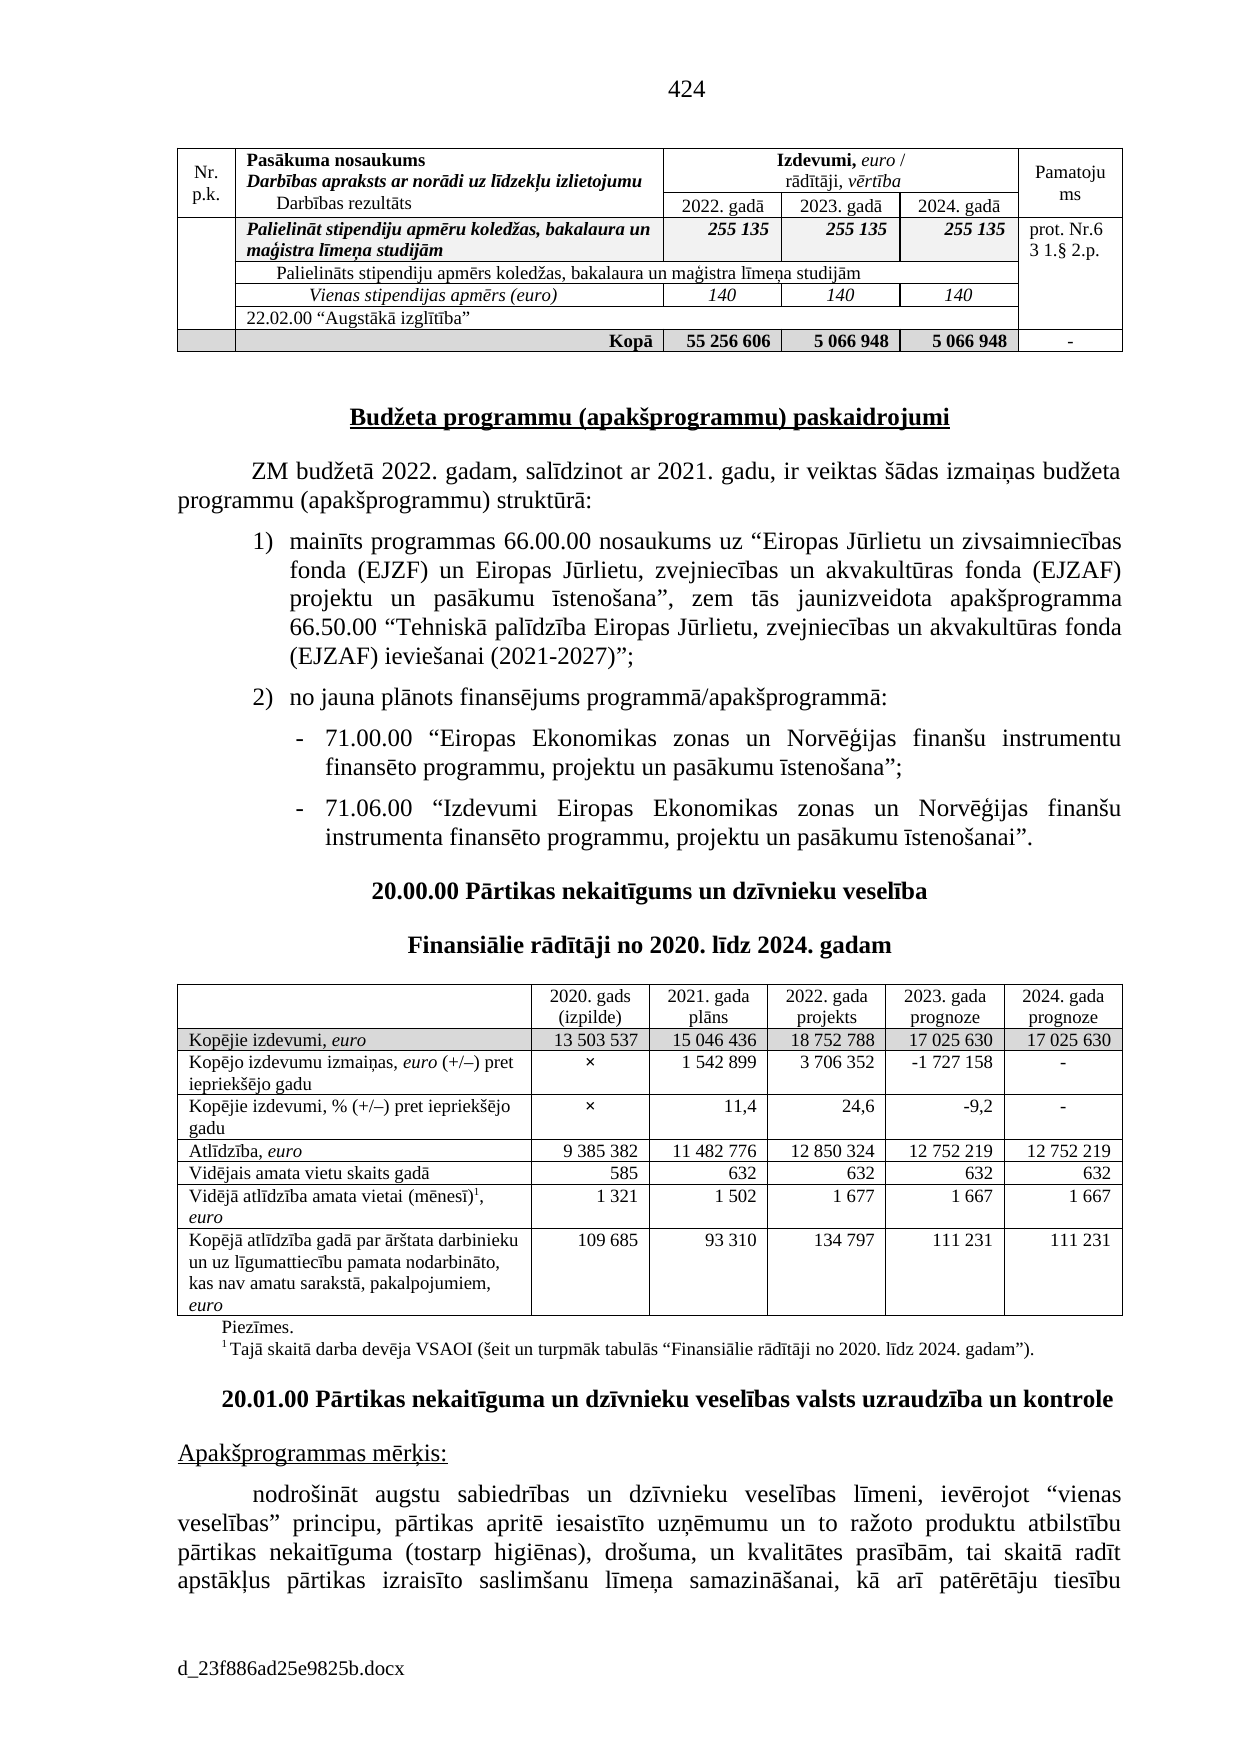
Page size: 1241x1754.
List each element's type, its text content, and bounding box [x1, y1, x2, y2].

table_cell - [1019, 330, 1122, 351]
table_cell 22.02.00 “Augstākā izglītība” [236, 307, 1018, 328]
list 71.06.00 “Izdevumi Eiropas Ekonomikas zonas un Norvēģijas finanšu instrumenta finansēto programmu, projektu un pasākumu īstenošanai”. [295, 793, 1122, 851]
table_header 2022. gada projekts [768, 985, 885, 1028]
table_cell 11,4 [650, 1095, 767, 1138]
table_cell Kopā [236, 330, 663, 351]
text 20.00.00 Pārtikas nekaitīgums un dzīvnieku veselība [177, 876, 1122, 905]
table_cell 1 667 [886, 1185, 1004, 1228]
table_cell - [1005, 1095, 1122, 1138]
text Budžeta programmu (apakšprogrammu) paskaidrojumi [177, 402, 1122, 431]
table_cell × [532, 1095, 649, 1138]
table_cell 5 066 948 [901, 330, 1018, 351]
table_cell 632 [1005, 1162, 1122, 1184]
table_cell Kopējie izdevumi, % (+/–) pret iepriekšējo gadu [178, 1095, 531, 1138]
table_cell 140 [664, 284, 781, 306]
text 20.01.00 Pārtikas nekaitīguma un dzīvnieku veselības valsts uzraudzība un kontrole [177, 1384, 1122, 1413]
table_cell 134 797 [768, 1229, 885, 1315]
table_cell Kopējā atlīdzība gadā par ārštata darbinieku un uz līgumattiecību pamata nodarbināto, kas nav amatu sarakstā, pakalpojumiem, euro [178, 1229, 531, 1315]
table_cell Vidējā atlīdzība amata vietai (mēnesī)1, euro [178, 1185, 531, 1228]
table_cell Kopējie izdevumi, euro [178, 1029, 531, 1050]
text ZM budžetā 2022. gadam, salīdzinot ar 2021. gadu, ir veiktas šādas izmaiņas budžeta programmu (apakšprogrammu) struktūrā: [177, 456, 1122, 513]
table_cell 18 752 788 [768, 1029, 885, 1050]
table_cell 140 [901, 284, 1018, 306]
table_cell 11 482 776 [650, 1140, 767, 1161]
table_cell 1 321 [532, 1185, 649, 1228]
table_cell [178, 330, 235, 351]
table_header Pamatojums [1019, 149, 1122, 217]
table_cell 9 385 382 [532, 1140, 649, 1161]
table_header 2023. gada prognoze [886, 985, 1004, 1028]
table_cell Palielināt stipendiju apmēru koledžas, bakalaura un maģistra līmeņa studijām [236, 218, 663, 261]
table_cell 1 502 [650, 1185, 767, 1228]
table_cell - [1005, 1051, 1122, 1094]
table_header [178, 985, 531, 1028]
table_cell 17 025 630 [1005, 1029, 1122, 1050]
table_cell 632 [768, 1162, 885, 1184]
table_cell Atlīdzība, euro [178, 1140, 531, 1161]
table_cell 1 677 [768, 1185, 885, 1228]
table_cell 12 752 219 [886, 1140, 1004, 1161]
table_cell Vidējais amata vietu skaits gadā [178, 1162, 531, 1184]
list no jauna plānots finansējums programmā/apakšprogrammā: [252, 682, 1122, 711]
table_cell MK 24.09.2021. sēdes prot. Nr.63 1.§ 2.p. [1019, 218, 1122, 328]
table_header Izdevumi, euro / rādītāji, vērtība [664, 149, 1018, 192]
list mainīts programmas 66.00.00 nosaukums uz “Eiropas Jūrlietu un zivsaimniecības fonda (EJZF) un Eiropas Jūrlietu, zvejniecības un akvakultūras fonda (EJZAF) projektu un pasākumu īstenošana”, zem tās jaunizveidota apakšprogramma 66.50.00 “Tehniskā palīdzība Eiropas Jūrlietu, zvejniecības un akvakultūras fonda (EJZAF) ieviešanai (2021-2027)”; [252, 526, 1122, 670]
text Piezīmes. [177, 1316, 1122, 1338]
text Finansiālie rādītāji no 2020. līdz 2024. gadam [177, 930, 1122, 958]
table_header Pasākuma nosaukums Darbības apraksts ar norādi uz līdzekļu izlietojumu Darbības rezultāts Rezultatīvais rādītājs Programmas (apakšprogrammas) kods un nosaukums [236, 149, 663, 217]
table_cell 13 503 537 [532, 1029, 649, 1050]
table_cell 2024. gadā [901, 193, 1018, 217]
table_cell × [532, 1051, 649, 1094]
table_cell 1 542 899 [650, 1051, 767, 1094]
table_cell 55 256 606 [664, 330, 781, 351]
table_cell 12 850 324 [768, 1140, 885, 1161]
table_cell 5 066 948 [782, 330, 899, 351]
table_cell 111 231 [886, 1229, 1004, 1315]
table_cell 17 025 630 [886, 1029, 1004, 1050]
table_cell 255 135 [901, 218, 1018, 261]
table_cell 109 685 [532, 1229, 649, 1315]
table_cell 24,6 [768, 1095, 885, 1138]
table_cell -1 727 158 [886, 1051, 1004, 1094]
table_cell 1 667 [1005, 1185, 1122, 1228]
table_cell 585 [532, 1162, 649, 1184]
table_cell 255 135 [782, 218, 899, 261]
table_cell 111 231 [1005, 1229, 1122, 1315]
table_header 2024. gada prognoze [1005, 985, 1122, 1028]
text Apakšprogrammas mērķis: [177, 1438, 1122, 1467]
table_cell 3 706 352 [768, 1051, 885, 1094]
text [177, 1479, 1122, 1594]
table_cell 8. [178, 218, 235, 328]
table_cell 2022. gadā [664, 193, 781, 217]
table_cell 93 310 [650, 1229, 767, 1315]
table_cell 632 [650, 1162, 767, 1184]
table_cell Palielināts stipendiju apmērs koledžas, bakalaura un maģistra līmeņa studijām [236, 262, 1018, 283]
table_cell 632 [886, 1162, 1004, 1184]
table_cell -9,2 [886, 1095, 1004, 1138]
table_cell 2023. gadā [782, 193, 899, 217]
table_header 2020. gads (izpilde) [532, 985, 649, 1028]
table_cell 255 135 [664, 218, 781, 261]
table_cell Vienas stipendijas apmērs (euro) [236, 284, 663, 306]
table_header Nr. p.k. [178, 149, 235, 217]
table_cell 12 752 219 [1005, 1140, 1122, 1161]
table_cell 140 [782, 284, 899, 306]
table_header 2021. gada plāns [650, 985, 767, 1028]
table_cell 15 046 436 [650, 1029, 767, 1050]
list 71.00.00 “Eiropas Ekonomikas zonas un Norvēģijas finanšu instrumentu finansēto programmu, projektu un pasākumu īstenošana”; [295, 723, 1122, 781]
text 1 Tajā skaitā darba devēja VSAOI (šeit un turpmāk tabulās “Finansiālie rādītāji no 2020. līdz 2024. gadam”). [177, 1338, 1122, 1359]
table_cell Kopējo izdevumu izmaiņas, euro (+/–) pret iepriekšējo gadu [178, 1051, 531, 1094]
